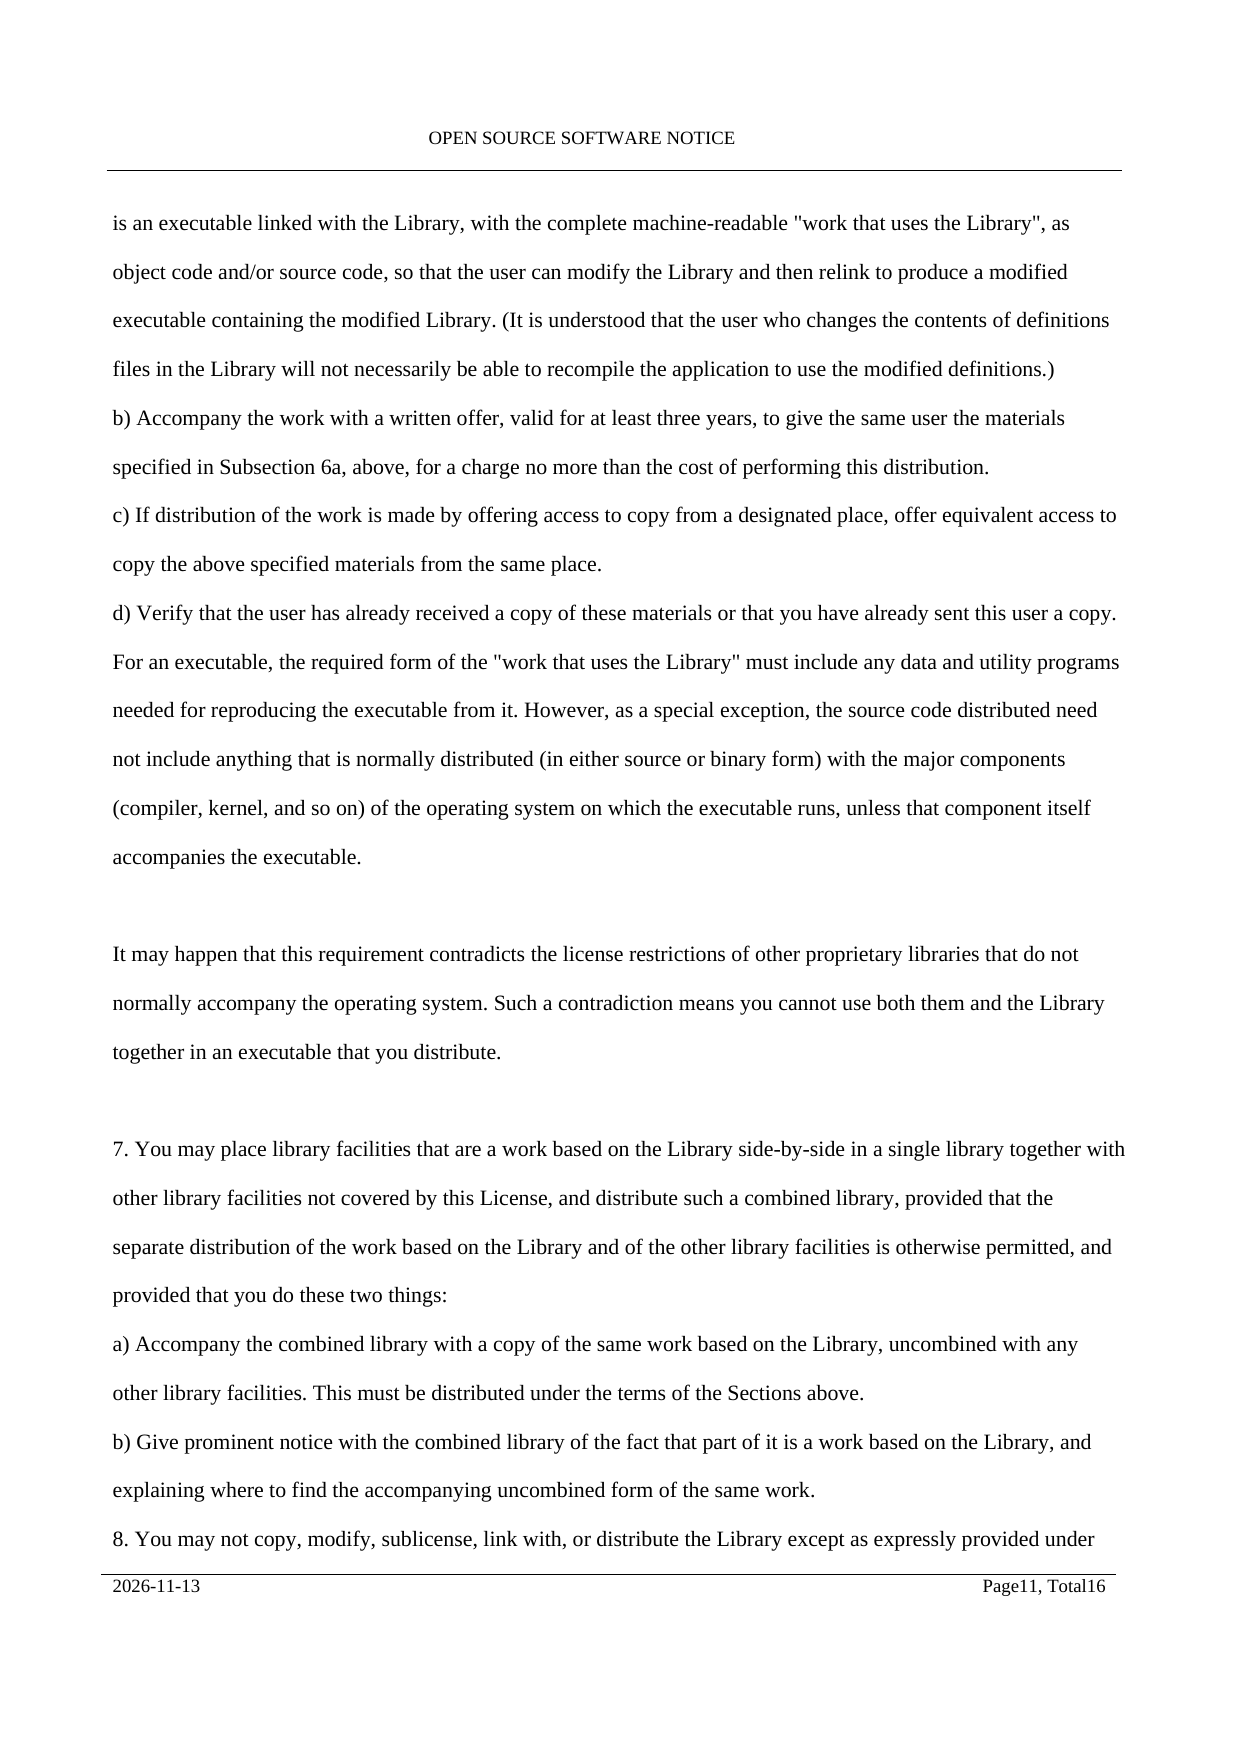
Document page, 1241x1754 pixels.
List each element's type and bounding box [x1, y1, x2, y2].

text [112, 206, 1128, 1555]
